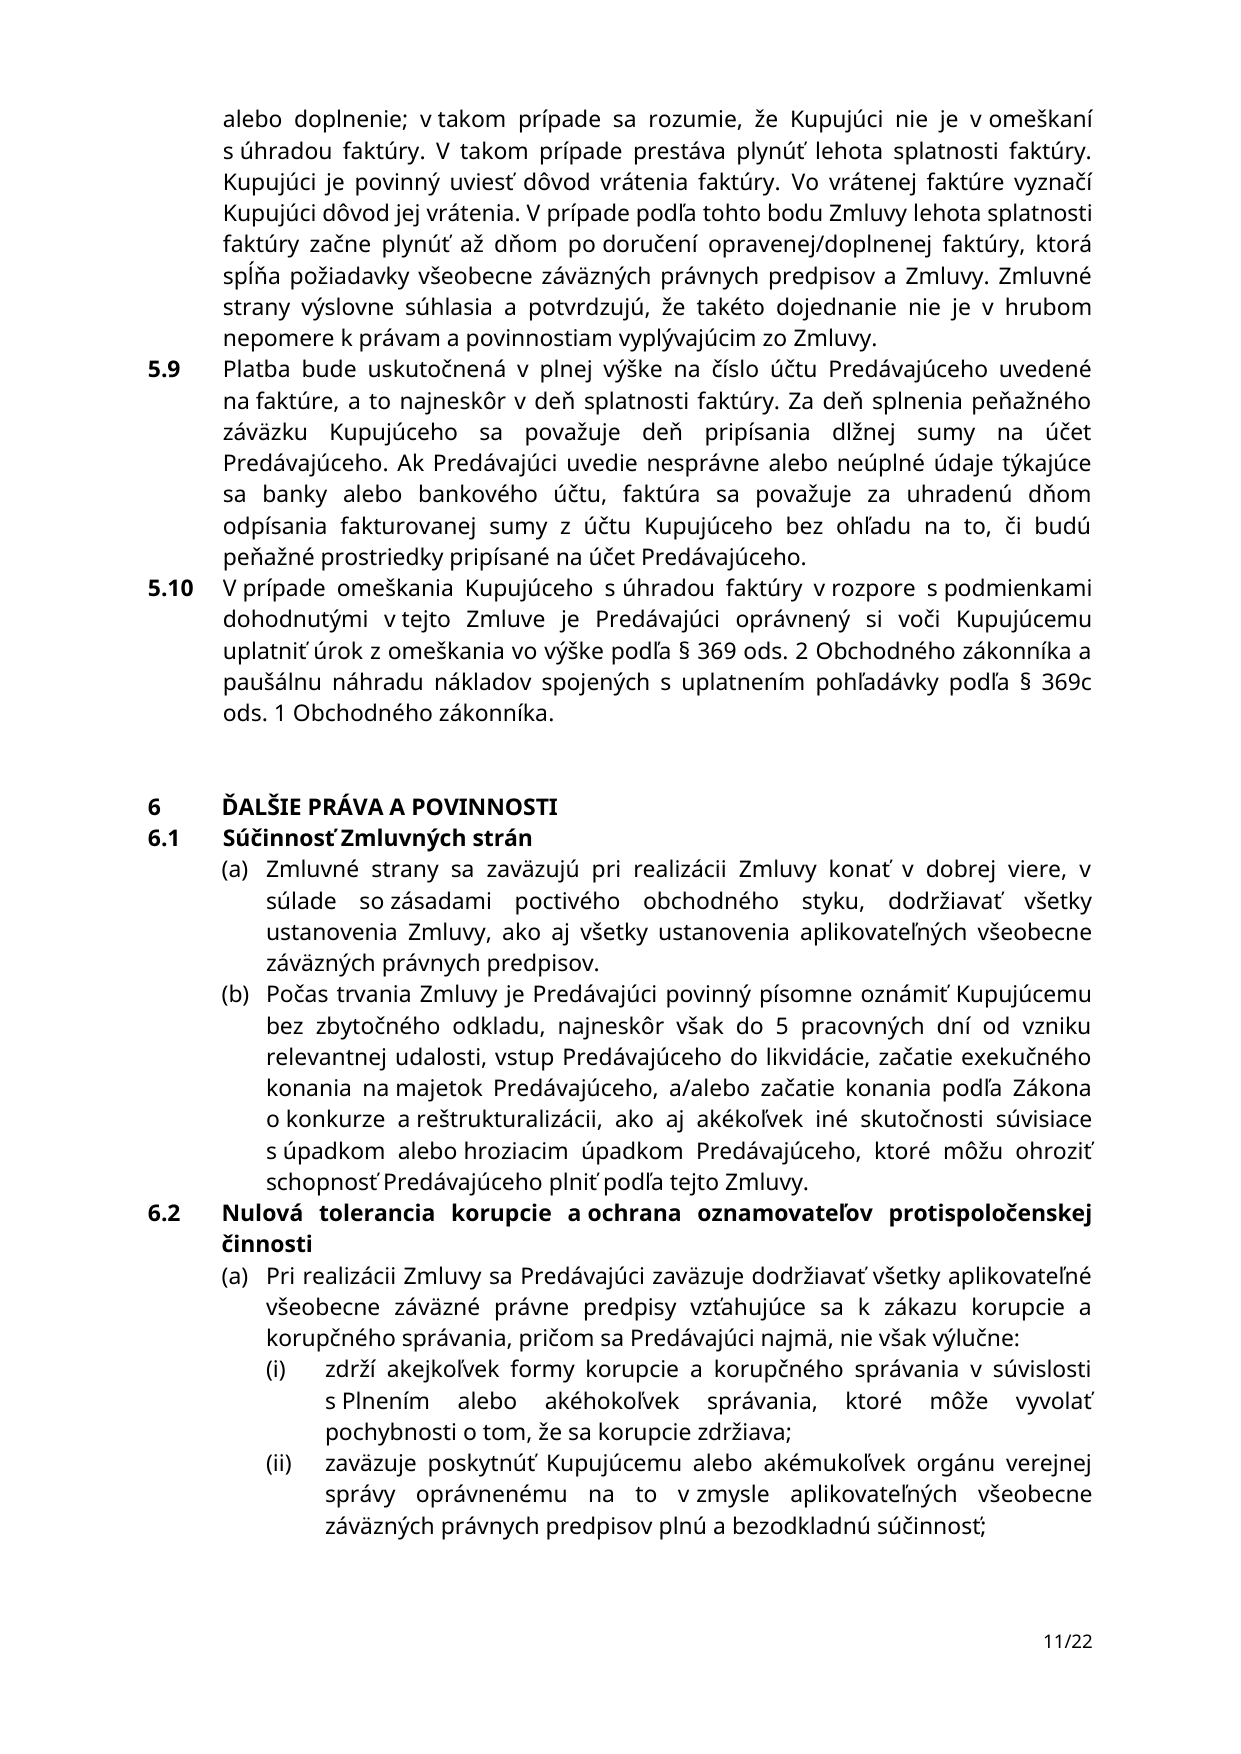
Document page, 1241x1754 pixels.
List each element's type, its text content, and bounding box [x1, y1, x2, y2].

list (i) zdrží akejkoľvek formy korupcie a korupčného správania v súvislosti s Plnením alebo akéhokoľvek správania, ktoré môže vyvolať pochybnosti o tom, že sa korupcie zdržiava; [266, 1353, 1093, 1447]
text (a) Pri realizácii Zmluvy sa Predávajúci zaväzuje dodržiavať všetky aplikovateľné všeobecne záväzné právne predpisy vzťahujúce sa k zákazu korupcie a korupčného správania, pričom sa Predávajúci najmä, nie však výlučne: [221, 1260, 1093, 1353]
list V prípade omeškania Kupujúceho s úhradou faktúry v rozpore s podmienkami dohodnutými v tejto Zmluve je Predávajúci oprávnený si voči Kupujúcemu uplatniť úrok z omeškania vo výške podľa § 369 ods. 2 Obchodného zákonníka a paušálnu náhradu nákladov spojených s uplatnením pohľadávky podľa § 369c ods. 1 Obchodného zákonníka. [148, 572, 1093, 728]
list ĎALŠIE PRÁVA A POVINNOSTI [148, 791, 1093, 822]
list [148, 103, 1093, 353]
list (a) Zmluvné strany sa zaväzujú pri realizácii Zmluvy konať v dobrej viere, v súlade so zásadami poctivého obchodného styku, dodržiavať všetky ustanovenia Zmluvy, ako aj všetky ustanovenia aplikovateľných všeobecne záväzných právnych predpisov. [221, 853, 1093, 978]
text 6.2 Nulová tolerancia korupcie a ochrana oznamovateľov protispoločenskej činnosti [148, 1197, 1093, 1260]
text (b) Počas trvania Zmluvy je Predávajúci povinný písomne oznámiť Kupujúcemu bez zbytočného odkladu, najneskôr však do 5 pracovných dní od vzniku relevantnej udalosti, vstup Predávajúceho do likvidácie, začatie exekučného konania na majetok Predávajúceho, a/alebo začatie konania podľa Zákona o konkurze a reštrukturalizácii, ako aj akékoľvek iné skutočnosti súvisiace s úpadkom alebo hroziacim úpadkom Predávajúceho, ktoré môžu ohroziť schopnosť Predávajúceho plniť podľa tejto Zmluvy. [221, 978, 1093, 1197]
list Platba bude uskutočnená v plnej výške na číslo účtu Predávajúceho uvedené na faktúre, a to najneskôr v deň splatnosti faktúry. Za deň splnenia peňažného záväzku Kupujúceho sa považuje deň pripísania dlžnej sumy na účet Predávajúceho. Ak Predávajúci uvedie nesprávne alebo neúplné údaje týkajúce sa banky alebo bankového účtu, faktúra sa považuje za uhradenú dňom odpísania fakturovanej sumy z účtu Kupujúceho bez ohľadu na to, či budú peňažné prostriedky pripísané na účet Predávajúceho. [148, 353, 1093, 572]
list 6.1 Súčinnosť Zmluvných strán [148, 822, 1093, 853]
text (ii) zaväzuje poskytnúť Kupujúcemu alebo akémukoľvek orgánu verejnej správy oprávnenému na to v zmysle aplikovateľných všeobecne záväzných právnych predpisov plnú a bezodkladnú súčinnosť; [266, 1447, 1093, 1541]
